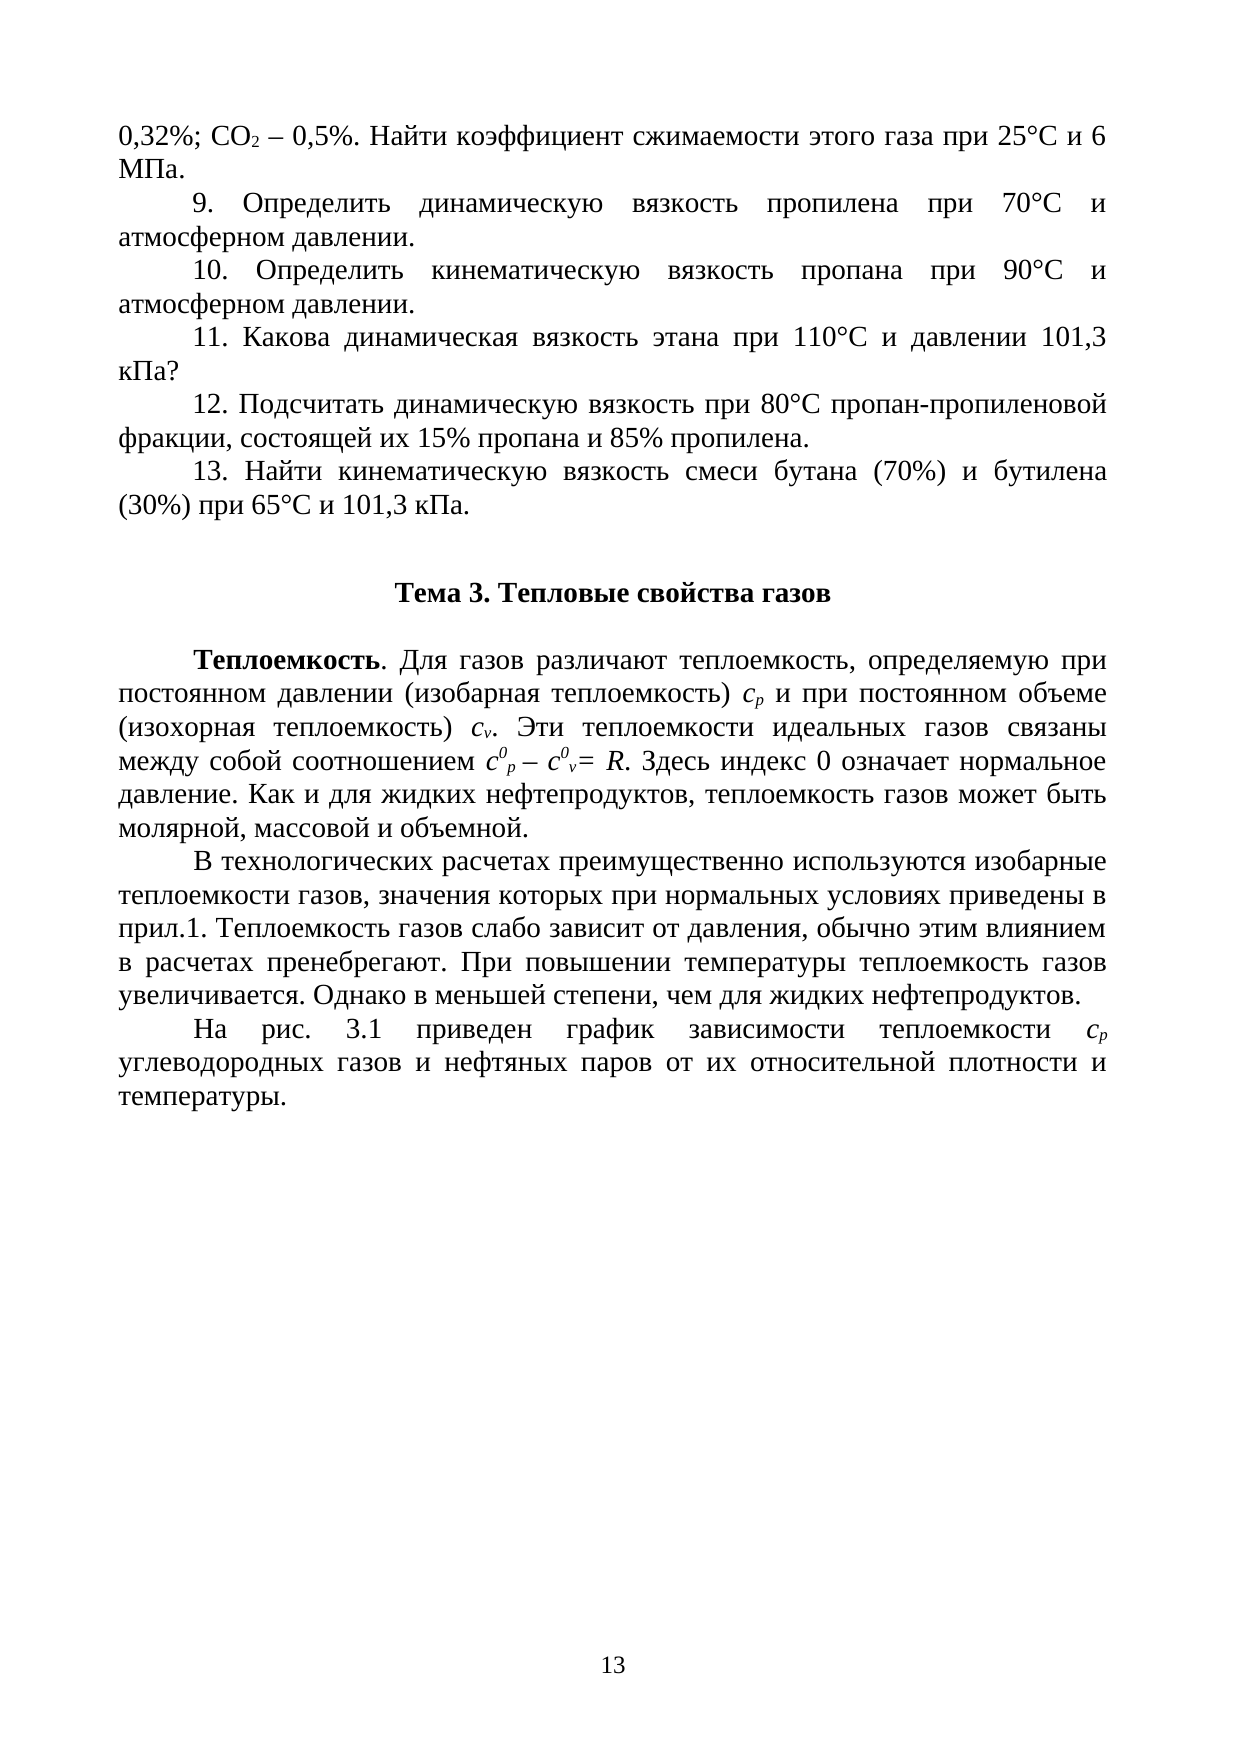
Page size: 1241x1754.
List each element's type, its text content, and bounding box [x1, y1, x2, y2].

text Теплоемкость. Для газов различают теплоемкость, определяемую при постоянном давлении (изобарная теплоемкость) ср и при постоянном объеме (изохорная теплоемкость) сv. Эти теплоемкости идеальных газов связаны между собой соотношением с0р – с0v= R. Здесь индекс 0 означает нормальное давление. Как и для жидких нефтепродуктов, теплоемкость газов может быть молярной, массовой и объемной. [118, 642, 1107, 843]
text Тема 3. Тепловые свойства газов [118, 575, 1107, 608]
text 10. Определить кинематическую вязкость пропана при 90°С и атмосферном давлении. [118, 252, 1107, 319]
text 11. Какова динамическая вязкость этана при 110°С и давлении 101,3 кПа? [118, 319, 1107, 386]
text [118, 118, 1107, 185]
text В технологических расчетах преимущественно используются изобарные теплоемкости газов, значения которых при нормальных условиях приведены в прил.1. Теплоемкость газов слабо зависит от давления, обычно этим влиянием в расчетах пренебрегают. При повышении температуры теплоемкость газов увеличивается. Однако в меньшей степени, чем для жидких нефтепродуктов. [118, 843, 1107, 1011]
text На рис. 3.1 приведен график зависимости теплоемкости ср углеводородных газов и нефтяных паров от их относительной плотности и температуры. [118, 1011, 1107, 1112]
text 13. Найти кинематическую вязкость смеси бутана (70%) и бутилена (30%) при 65°С и 101,3 кПа. [118, 453, 1107, 521]
text 12. Подсчитать динамическую вязкость при 80°С пропан-пропиленовой фракции, состоящей их 15% пропана и 85% пропилена. [118, 386, 1107, 453]
text 9. Определить динамическую вязкость пропилена при 70°С и атмосферном давлении. [118, 185, 1107, 252]
